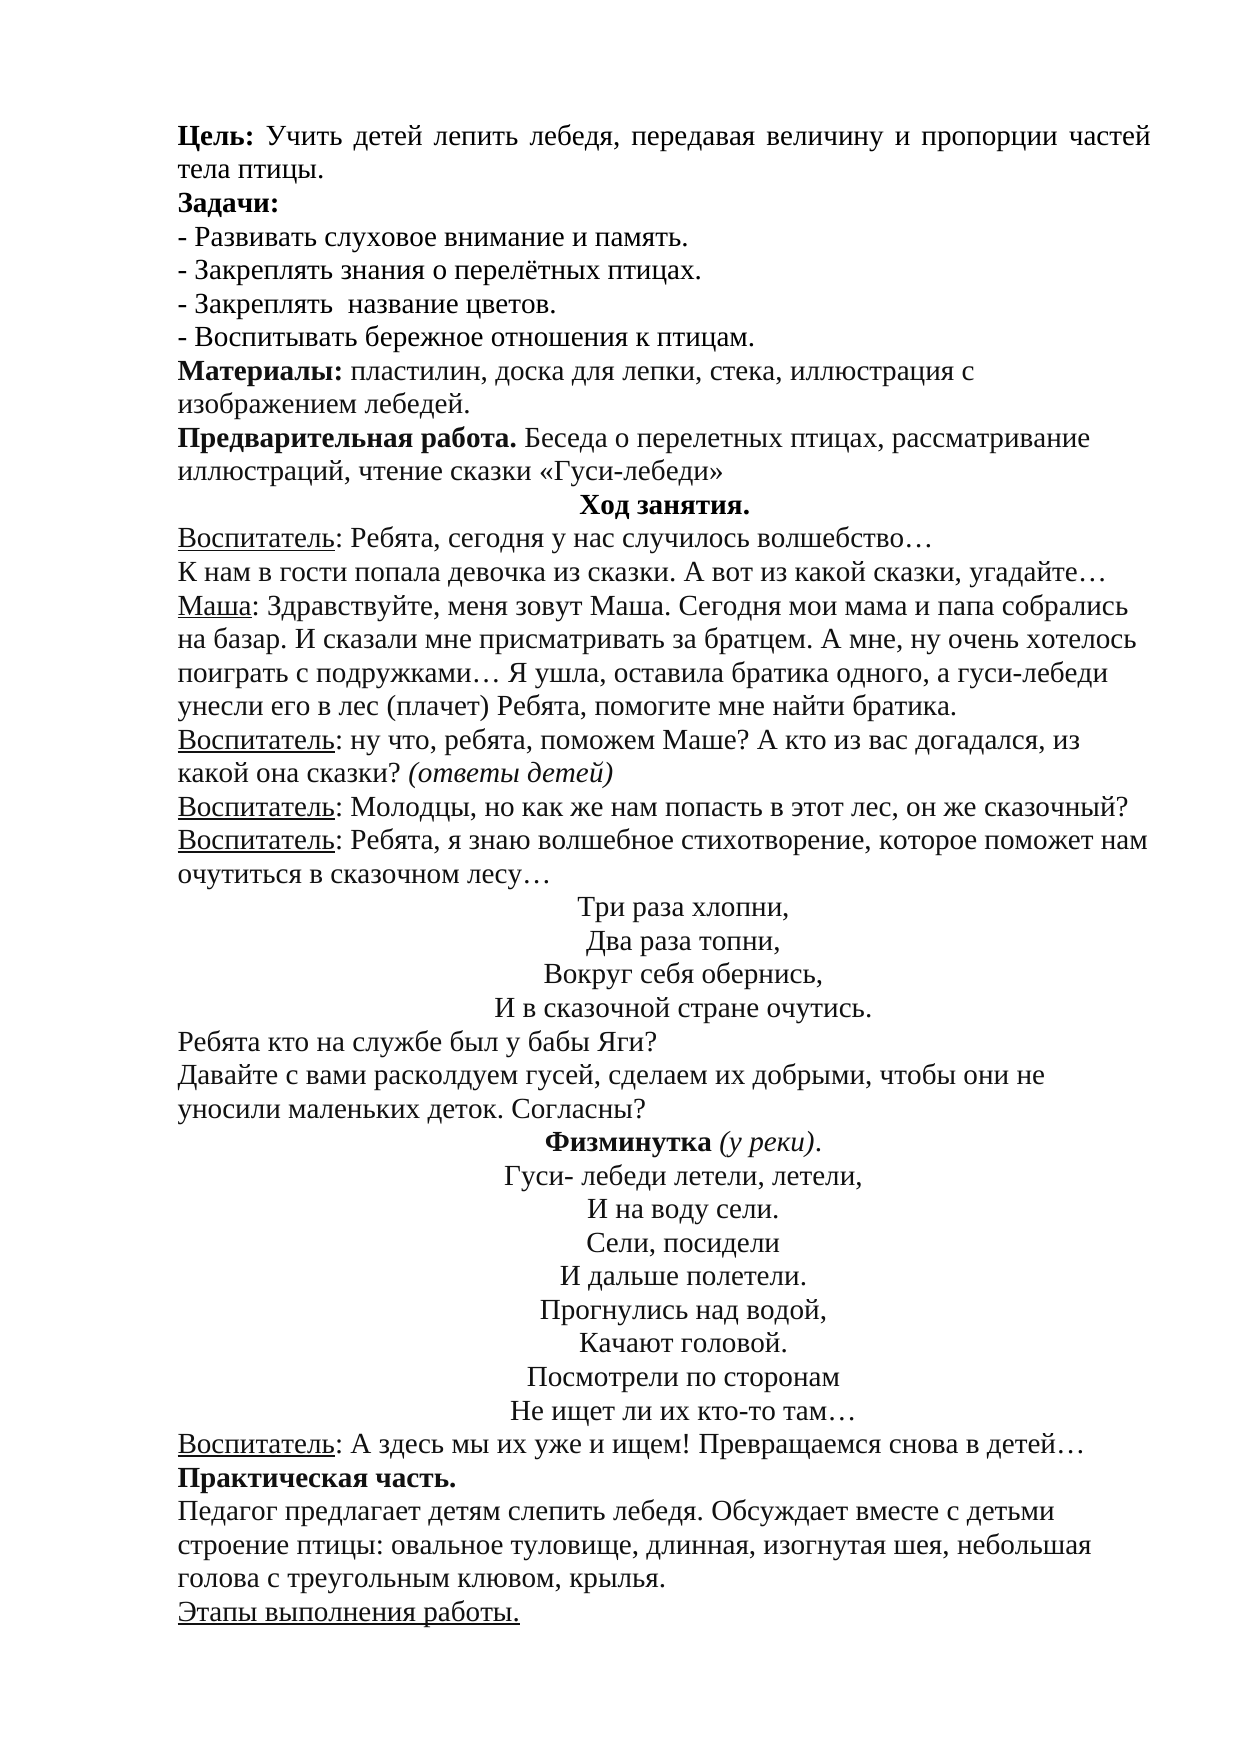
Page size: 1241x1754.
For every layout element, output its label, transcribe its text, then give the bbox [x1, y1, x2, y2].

text Воспитатель: Ребята, сегодня у нас случилось волшебство… [177, 521, 1152, 554]
text Цель: Учить детей лепить лебедя, передавая величину и пропорции частей тела птицы. [177, 118, 1152, 185]
text - Закреплять знания о перелётных птицах. [177, 252, 1152, 286]
text Гуси- лебеди летели, летели, [177, 1158, 1152, 1191]
text К нам в гости попала девочка из сказки. А вот из какой сказки, угадайте… [177, 554, 1152, 588]
text Физминутка (у реки). [177, 1124, 1152, 1158]
text Три раза хлопни, [177, 889, 1152, 923]
text Воспитатель: Ребята, я знаю волшебное стихотворение, которое поможет нам очутиться в сказочном лесу… [177, 822, 1152, 889]
text Воспитатель: Молодцы, но как же нам попасть в этот лес, он же сказочный? [177, 789, 1152, 822]
text Посмотрели по сторонам [177, 1359, 1152, 1393]
text Сели, посидели [177, 1225, 1152, 1258]
text Два раза топни, [177, 923, 1152, 957]
text Практическая часть. [177, 1460, 1152, 1493]
text Предварительная работа. Беседа о перелетных птицах, рассматривание иллюстраций, чтение сказки «Гуси-лебеди» [177, 420, 1152, 487]
text Давайте с вами расколдуем гусей, сделаем их добрыми, чтобы они не уносили маленьких деток. Согласны? [177, 1057, 1152, 1124]
text Ребята кто на службе был у бабы Яги? [177, 1024, 1152, 1057]
text И дальше полетели. [177, 1258, 1152, 1292]
text - Развивать слуховое внимание и память. [177, 219, 1152, 252]
text Воспитатель: А здесь мы их уже и ищем! Превращаемся снова в детей… [177, 1426, 1152, 1460]
text Задачи: [177, 185, 1152, 219]
text Ход занятия. [177, 487, 1152, 521]
text - Воспитывать бережное отношения к птицам. [177, 319, 1152, 353]
text Материалы: пластилин, доска для лепки, стека, иллюстрация с изображением лебедей. [177, 353, 1152, 420]
text - Закреплять название цветов. [177, 286, 1152, 319]
text Маша: Здравствуйте, меня зовут Маша. Сегодня мои мама и папа собрались на базар. И сказали мне присматривать за братцем. А мне, ну очень хотелось поиграть с подружками… Я ушла, оставила братика одного, а гуси-лебеди унесли его в лес (плачет) Ребята, помогите мне найти братика. [177, 588, 1152, 722]
text И в сказочной стране очутись. [177, 990, 1152, 1024]
text Этапы выполнения работы. [177, 1594, 1152, 1627]
text И на воду сели. [177, 1191, 1152, 1225]
text Вокруг себя обернись, [177, 957, 1152, 990]
text Не ищет ли их кто-то там… [177, 1393, 1152, 1426]
text Качают головой. [177, 1326, 1152, 1359]
text Педагог предлагает детям слепить лебедя. Обсуждает вместе с детьми строение птицы: овальное туловище, длинная, изогнутая шея, небольшая голова с треугольным клювом, крылья. [177, 1493, 1152, 1594]
text Воспитатель: ну что, ребята, поможем Маше? А кто из вас догадался, из какой она сказки? (ответы детей) [177, 722, 1152, 789]
text Прогнулись над водой, [177, 1292, 1152, 1326]
